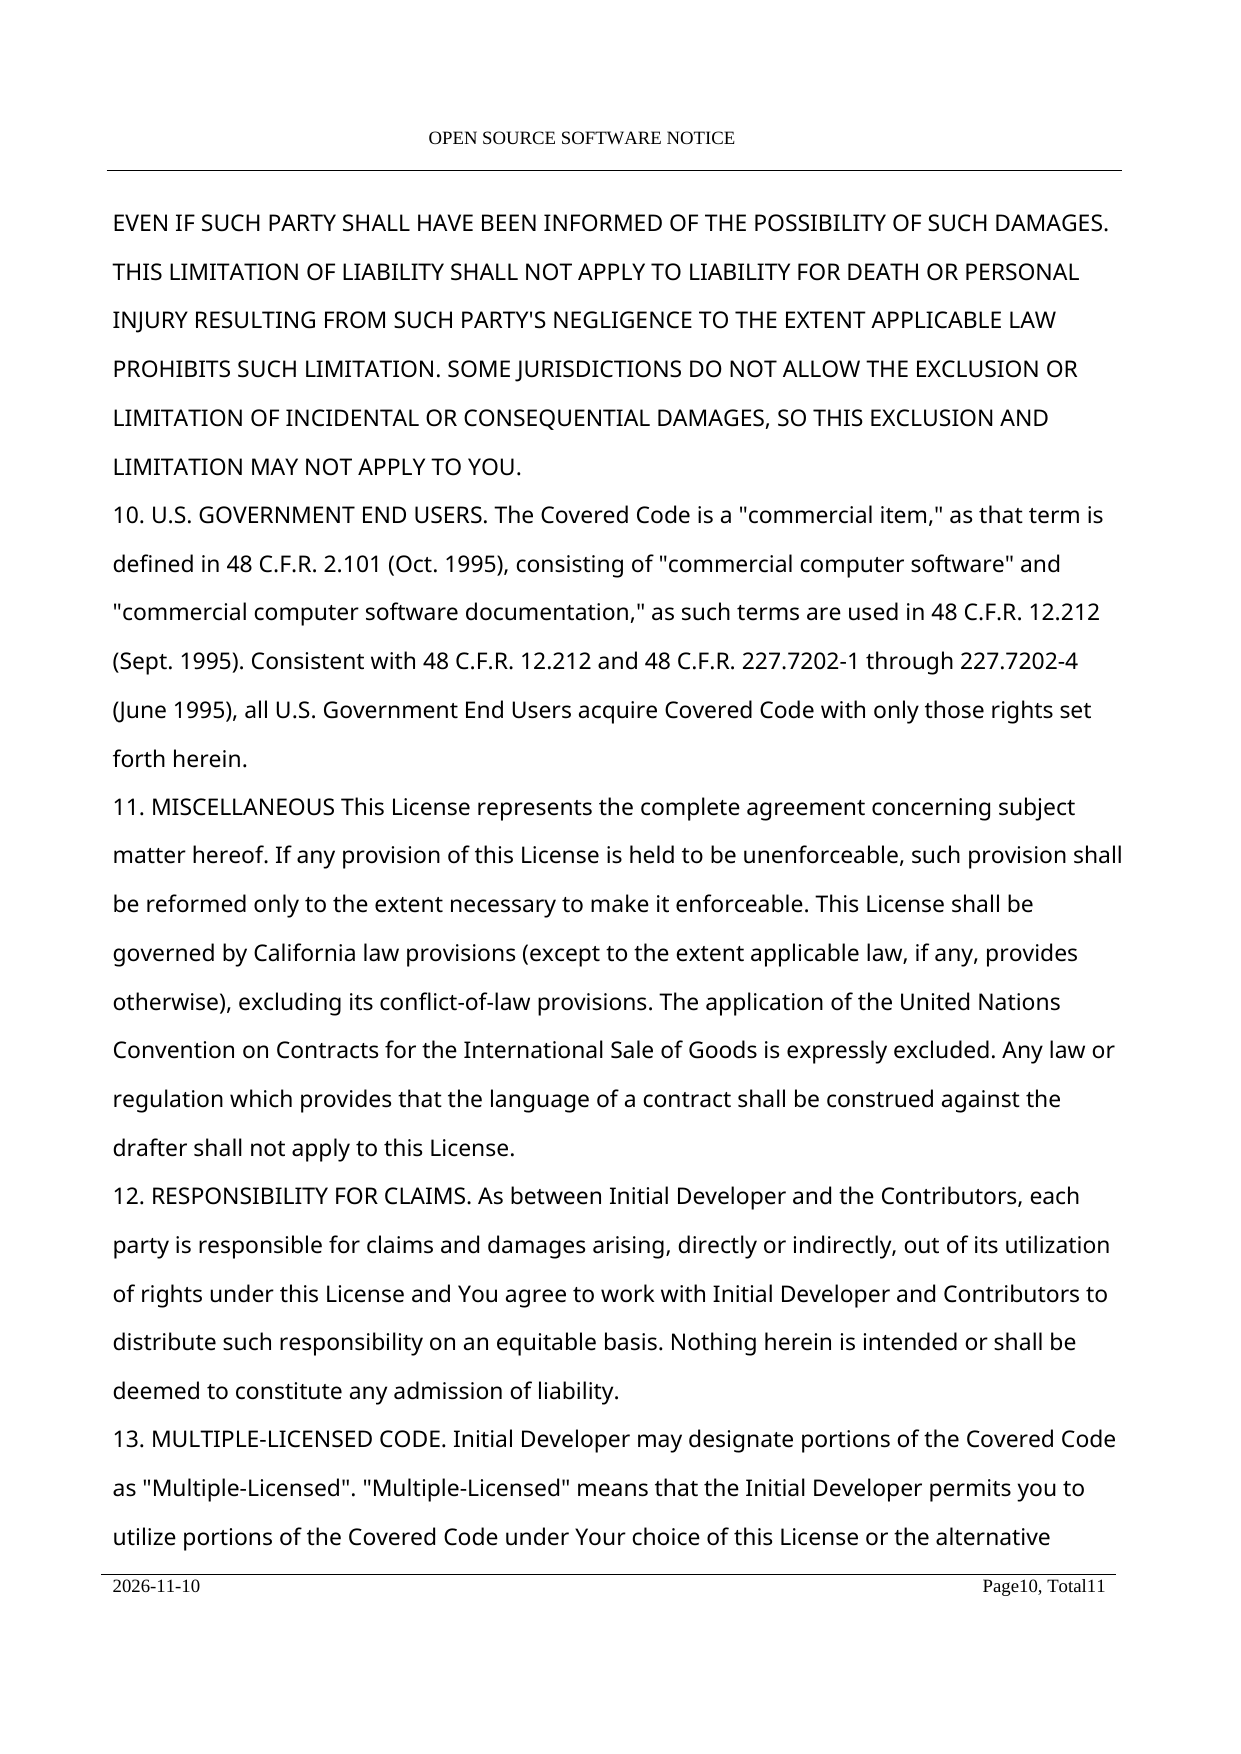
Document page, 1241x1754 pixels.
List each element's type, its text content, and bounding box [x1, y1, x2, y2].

text 11. MISCELLANEOUS This License represents the complete agreement concerning subject matter hereof. If any provision of this License is held to be unenforceable, such provision shall be reformed only to the extent necessary to make it enforceable. This License shall be governed by California law provisions (except to the extent applicable law, if any, provides otherwise), excluding its conflict-of-law provisions. The application of the United Nations Convention on Contracts for the International Sale of Goods is expressly excluded. Any law or regulation which provides that the language of a contract shall be construed against the drafter shall not apply to this License. [112, 790, 1128, 1164]
text 12. RESPONSIBILITY FOR CLAIMS. As between Initial Developer and the Contributors, each party is responsible for claims and damages arising, directly or indirectly, out of its utilization of rights under this License and You agree to work with Initial Developer and Contributors to distribute such responsibility on an equitable basis. Nothing herein is intended or shall be deemed to constitute any admission of liability. [112, 1179, 1128, 1407]
text 10. U.S. GOVERNMENT END USERS. The Covered Code is a "commercial item," as that term is defined in 48 C.F.R. 2.101 (Oct. 1995), consisting of "commercial computer software" and "commercial computer software documentation," as such terms are used in 48 C.F.R. 12.212 (Sept. 1995). Consistent with 48 C.F.R. 12.212 and 48 C.F.R. 227.7202-1 through 227.7202-4 (June 1995), all U.S. Government End Users acquire Covered Code with only those rights set forth herein. [112, 498, 1128, 774]
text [112, 1423, 1128, 1553]
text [112, 206, 1128, 483]
